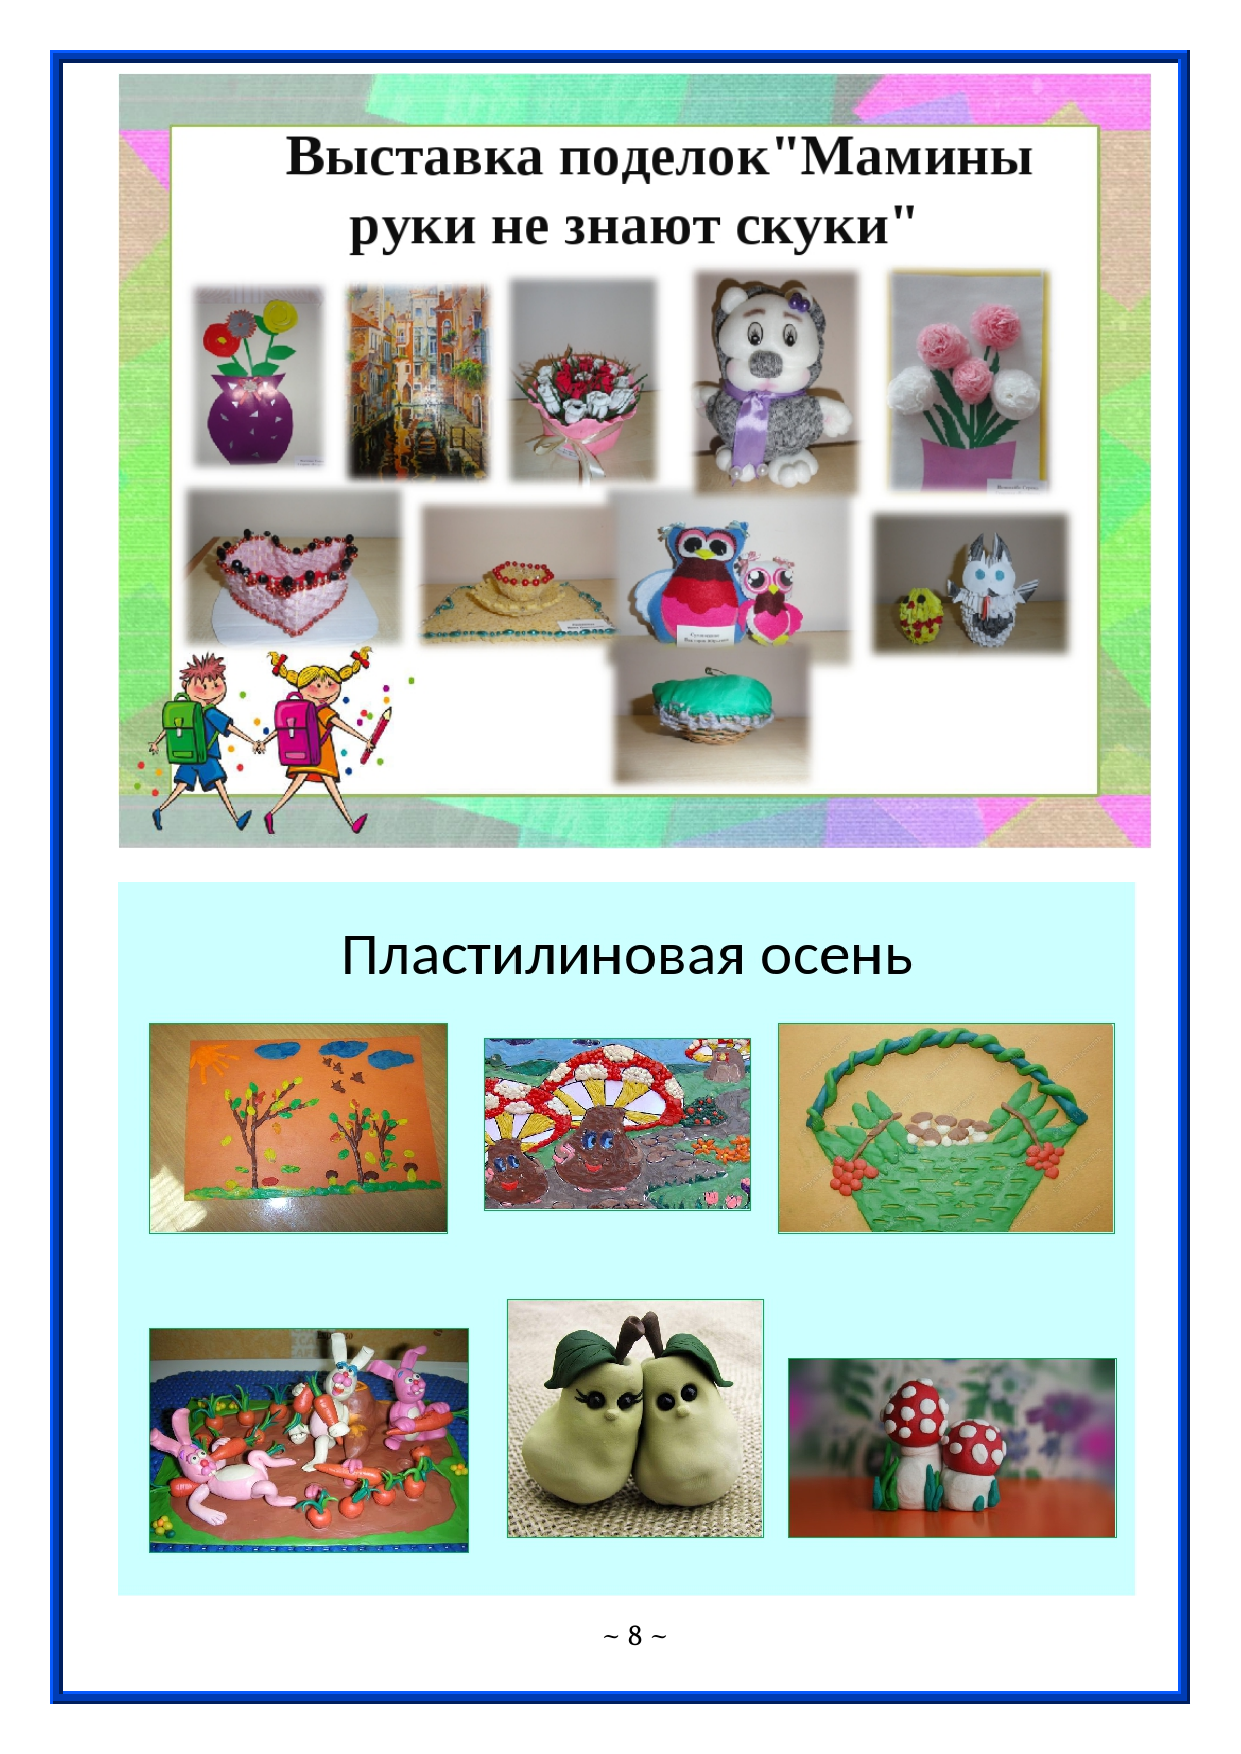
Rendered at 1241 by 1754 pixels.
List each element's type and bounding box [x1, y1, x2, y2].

picture [118, 73, 1152, 849]
picture [118, 882, 1137, 1596]
